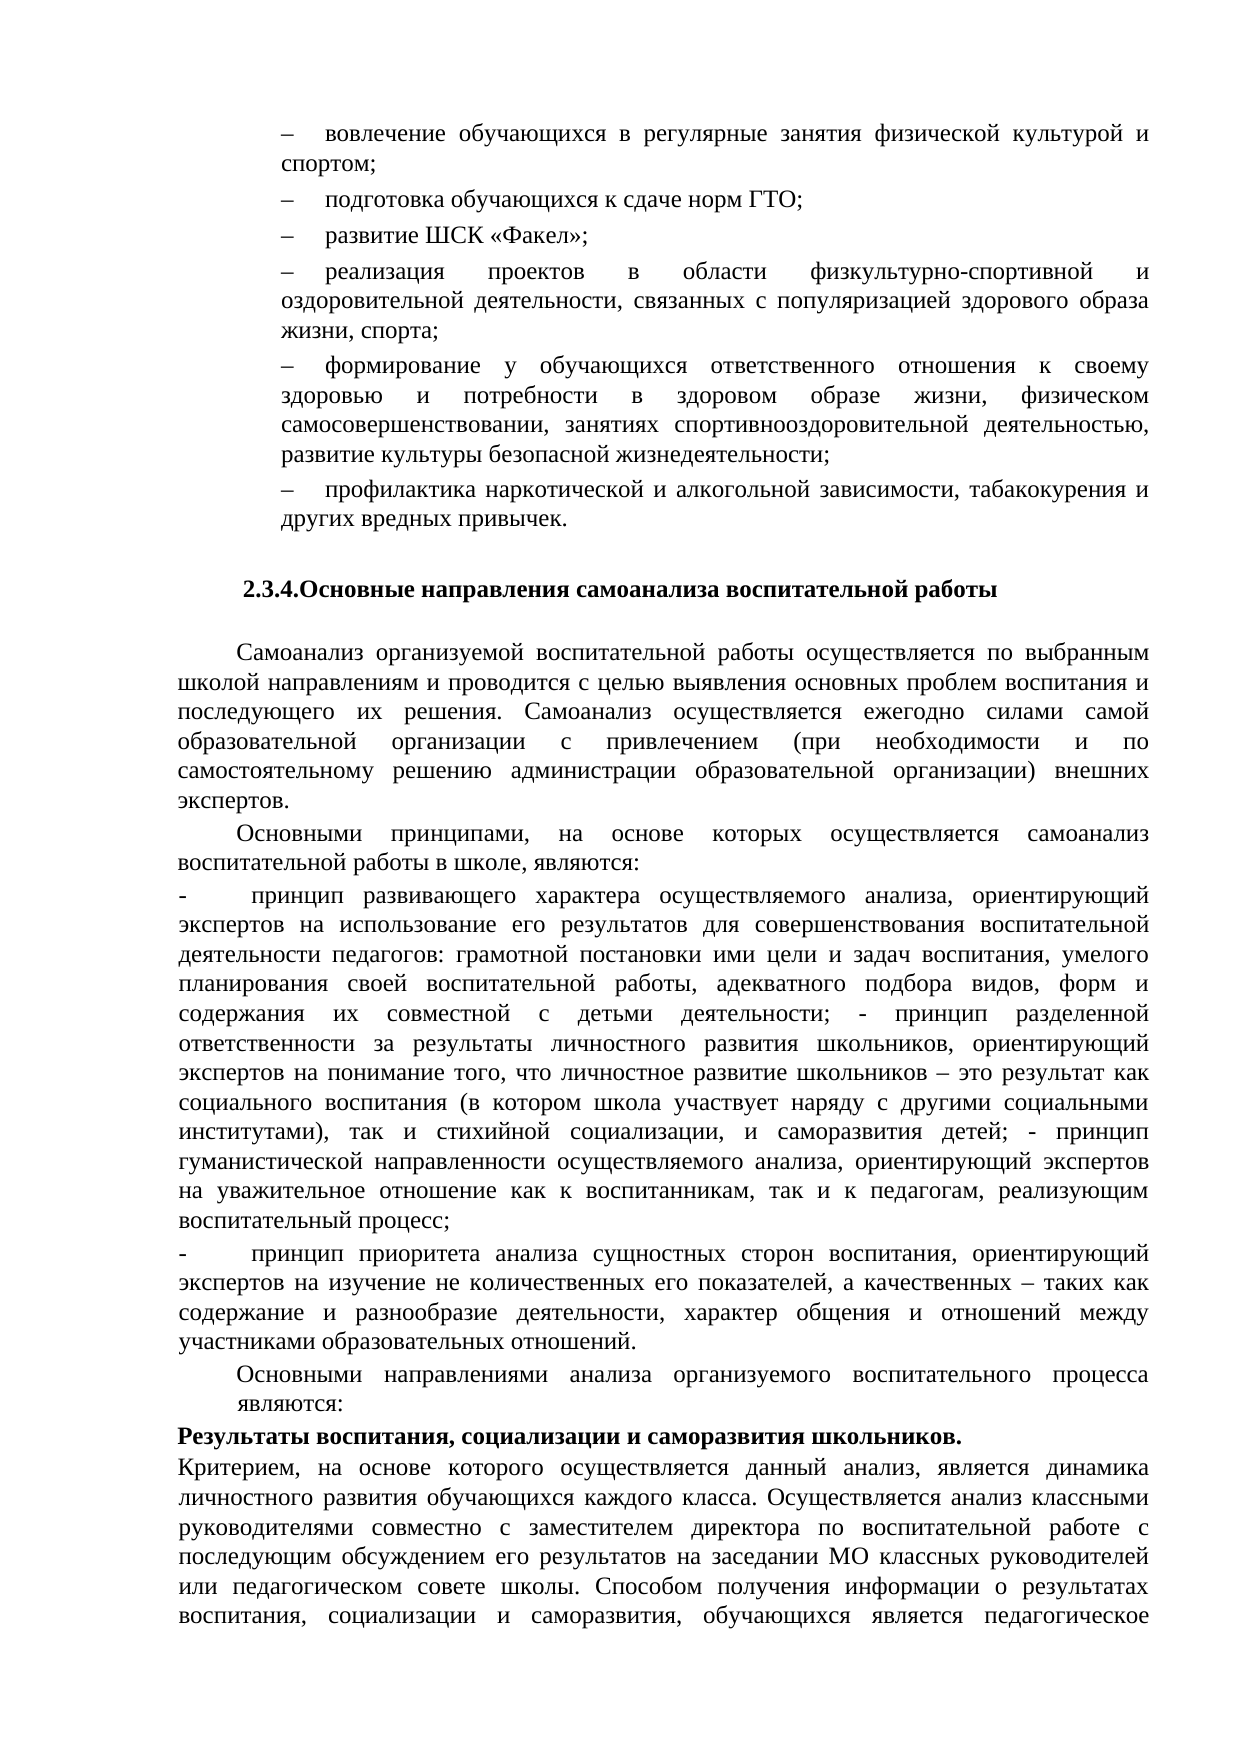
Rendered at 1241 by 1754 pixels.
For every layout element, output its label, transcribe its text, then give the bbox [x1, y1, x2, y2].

text Основными направлениями анализа организуемого воспитательного процесса являются: [236, 1359, 1150, 1417]
list реализация проектов в области физкультурно-спортивной и оздоровительной деятельности, связанных с популяризацией здорового образа жизни, спорта; [281, 256, 1150, 344]
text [177, 1452, 1150, 1629]
text Результаты воспитания, социализации и саморазвития школьников. [177, 1421, 1151, 1450]
list принцип развивающего характера осуществляемого анализа, ориентирующий экспертов на использование его результатов для совершенствования воспитательной деятельности педагогов: грамотной постановки ими цели и задач воспитания, умелого планирования своей воспитательной работы, адекватного подбора видов, форм и содержания их совместной с детьми деятельности; - принцип разделенной ответственности за результаты личностного развития школьников, ориентирующий экспертов на понимание того, что личностное развитие школьников – это результат как социального воспитания (в котором школа участвует наряду с другими социальными институтами), так и стихийной социализации, и саморазвития детей; - принцип гуманистической направленности осуществляемого анализа, ориентирующий экспертов на уважительное отношение как к воспитанникам, так и к педагогам, реализующим воспитательный процесс; [178, 880, 1150, 1234]
list подготовка обучающихся к сдаче норм ГТО; [281, 184, 1150, 212]
list вовлечение обучающихся в регулярные занятия физической культурой и спортом; [281, 118, 1150, 176]
list профилактика наркотической и алкогольной зависимости, табакокурения и других вредных привычек. [281, 474, 1150, 532]
list развитие ШСК «Факел»; [281, 220, 1150, 248]
text Самоанализ организуемой воспитательной работы осуществляется по выбранным школой направлениям и проводится с целью выявления основных проблем воспитания и последующего их решения. Самоанализ осуществляется ежегодно силами самой образовательной организации с привлечением (при необходимости и по самостоятельному решению администрации образовательной организации) внешних экспертов. [177, 637, 1150, 814]
text Основными принципами, на основе которых осуществляется самоанализ воспитательной работы в школе, являются: [177, 818, 1150, 876]
list принцип приоритета анализа сущностных сторон воспитания, ориентирующий экспертов на изучение не количественных его показателей, а качественных – таких как содержание и разнообразие деятельности, характер общения и отношений между участниками образовательных отношений. [178, 1238, 1150, 1355]
text 2.3.4.Основные направления самоанализа воспитательной работы [103, 574, 1152, 603]
list формирование у обучающихся ответственного отношения к своему здоровью и потребности в здоровом образе жизни, физическом самосовершенствовании, занятиях спортивнооздоровительной деятельностью, развитие культуры безопасной жизнедеятельности; [281, 350, 1150, 468]
